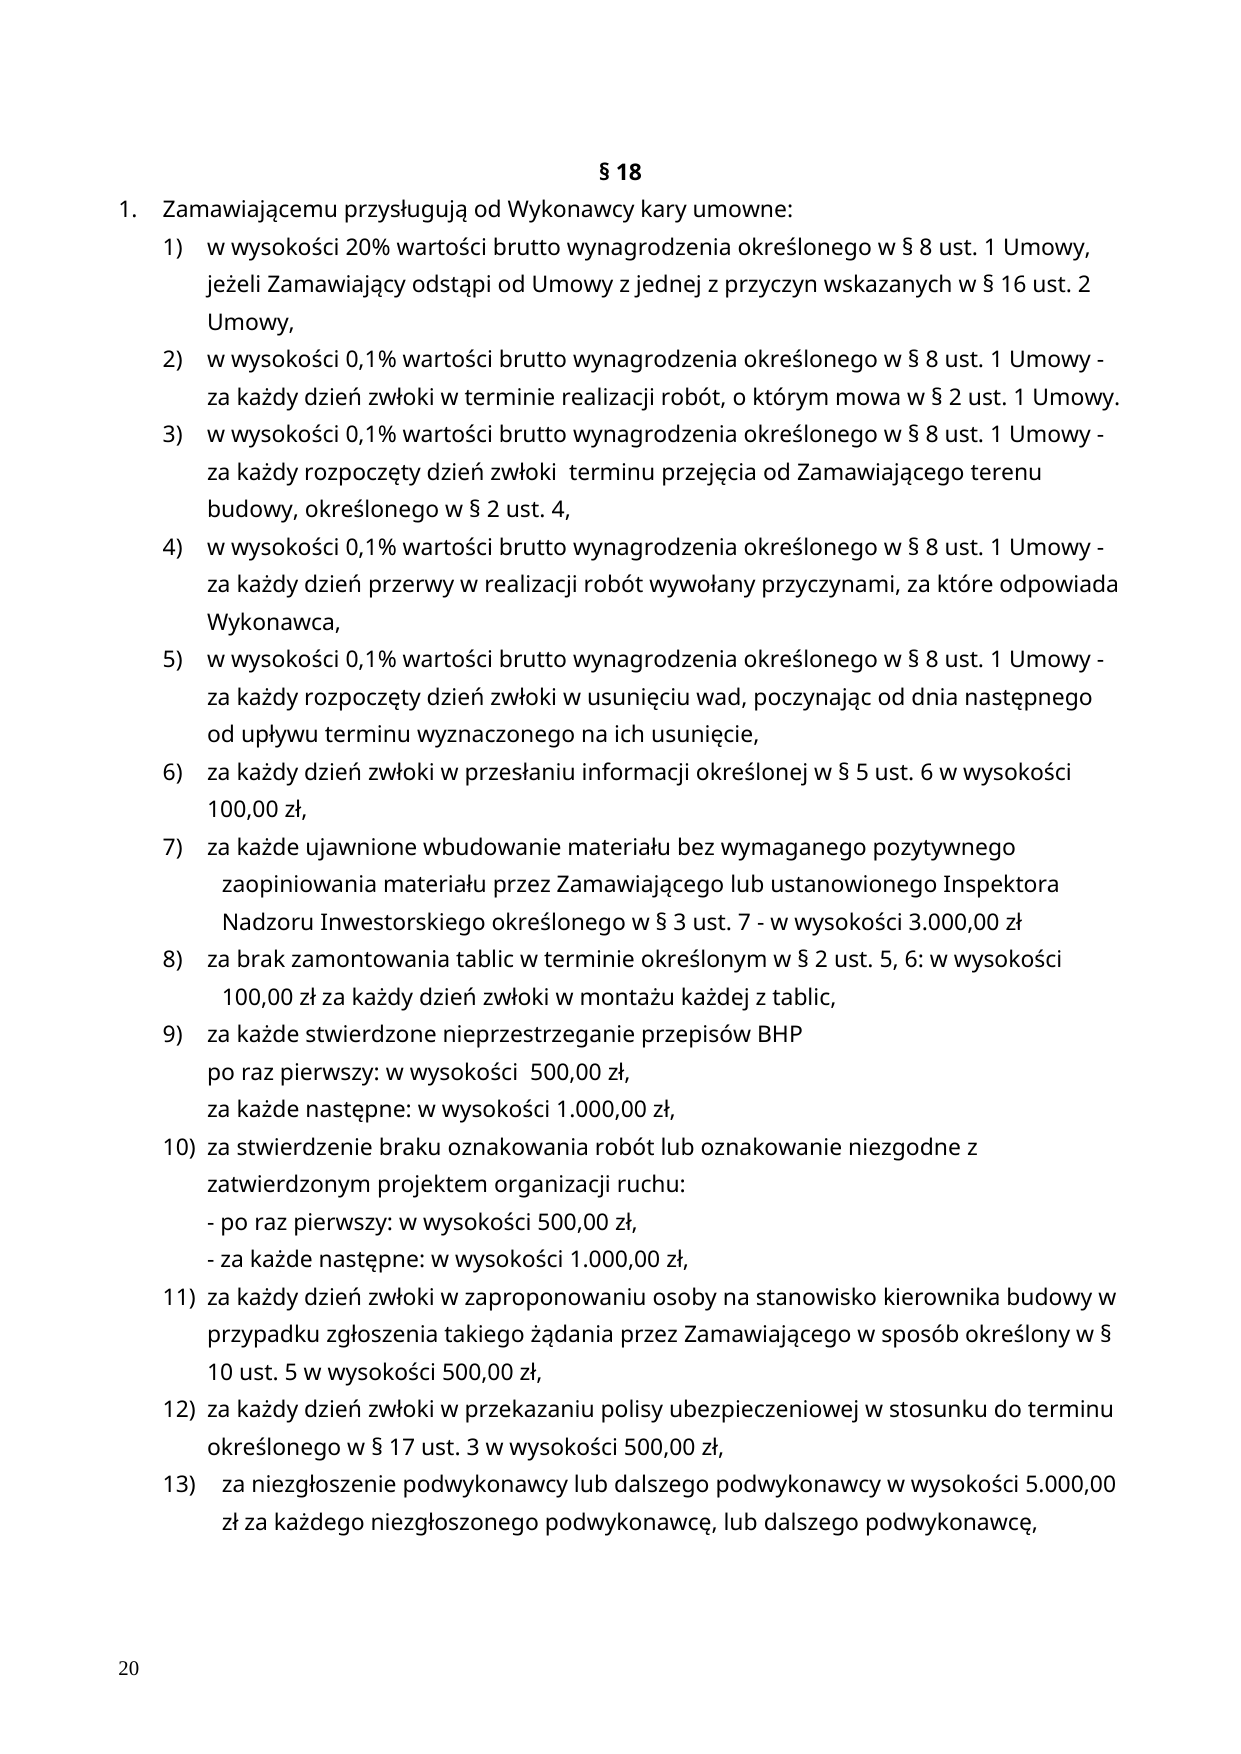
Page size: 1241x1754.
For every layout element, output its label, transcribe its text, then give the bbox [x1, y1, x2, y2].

list za brak zamontowania tablic w terminie określonym w § 2 ust. 5, 6: w wysokości 100,00 zł za każdy dzień zwłoki w montażu każdej z tablic, [162, 943, 1122, 1012]
list za każde stwierdzone nieprzestrzeganie przepisów BHP [162, 1018, 1122, 1049]
list za każdy dzień zwłoki w zaproponowaniu osoby na stanowisko kierownika budowy w przypadku zgłoszenia takiego żądania przez Zamawiającego w sposób określony w § 10 ust. 5 w wysokości 500,00 zł, [162, 1281, 1122, 1387]
list w wysokości 20% wartości brutto wynagrodzenia określonego w § 8 ust. 1 Umowy, jeżeli Zamawiający odstąpi od Umowy z jednej z przyczyn wskazanych w § 16 ust. 2 Umowy, [162, 231, 1122, 337]
text po raz pierwszy: w wysokości 500,00 zł, [207, 1056, 1122, 1087]
list za każde ujawnione wbudowanie materiału bez wymaganego pozytywnego zaopiniowania materiału przez Zamawiającego lub ustanowionego Inspektora Nadzoru Inwestorskiego określonego w § 3 ust. 7 - w wysokości 3.000,00 zł [162, 831, 1122, 937]
text - po raz pierwszy: w wysokości 500,00 zł, [207, 1206, 1122, 1237]
text za każde następne: w wysokości 1.000,00 zł, [207, 1093, 1122, 1124]
list Zamawiającemu przysługują od Wykonawcy kary umowne: [118, 193, 1122, 224]
list w wysokości 0,1% wartości brutto wynagrodzenia określonego w § 8 ust. 1 Umowy - za każdy dzień przerwy w realizacji robót wywołany przyczynami, za które odpowiada Wykonawca, [162, 531, 1122, 637]
text § 18 [118, 156, 1122, 187]
list w wysokości 0,1% wartości brutto wynagrodzenia określonego w § 8 ust. 1 Umowy - za każdy dzień zwłoki w terminie realizacji robót, o którym mowa w § 2 ust. 1 Umowy. [162, 343, 1122, 412]
list za każdy dzień zwłoki w przesłaniu informacji określonej w § 5 ust. 6 w wysokości 100,00 zł, [162, 756, 1122, 824]
text - za każde następne: w wysokości 1.000,00 zł, [207, 1243, 1122, 1274]
list za każdy dzień zwłoki w przekazaniu polisy ubezpieczeniowej w stosunku do terminu określonego w § 17 ust. 3 w wysokości 500,00 zł, [162, 1393, 1122, 1462]
list za stwierdzenie braku oznakowania robót lub oznakowanie niezgodne z zatwierdzonym projektem organizacji ruchu: [162, 1131, 1122, 1199]
list za niezgłoszenie podwykonawcy lub dalszego podwykonawcy w wysokości 5.000,00 zł za każdego niezgłoszonego podwykonawcę, lub dalszego podwykonawcę, [162, 1468, 1122, 1537]
list w wysokości 0,1% wartości brutto wynagrodzenia określonego w § 8 ust. 1 Umowy - za każdy rozpoczęty dzień zwłoki terminu przejęcia od Zamawiającego terenu budowy, określonego w § 2 ust. 4, [162, 418, 1122, 524]
list w wysokości 0,1% wartości brutto wynagrodzenia określonego w § 8 ust. 1 Umowy - za każdy rozpoczęty dzień zwłoki w usunięciu wad, poczynając od dnia następnego od upływu terminu wyznaczonego na ich usunięcie, [162, 643, 1122, 749]
